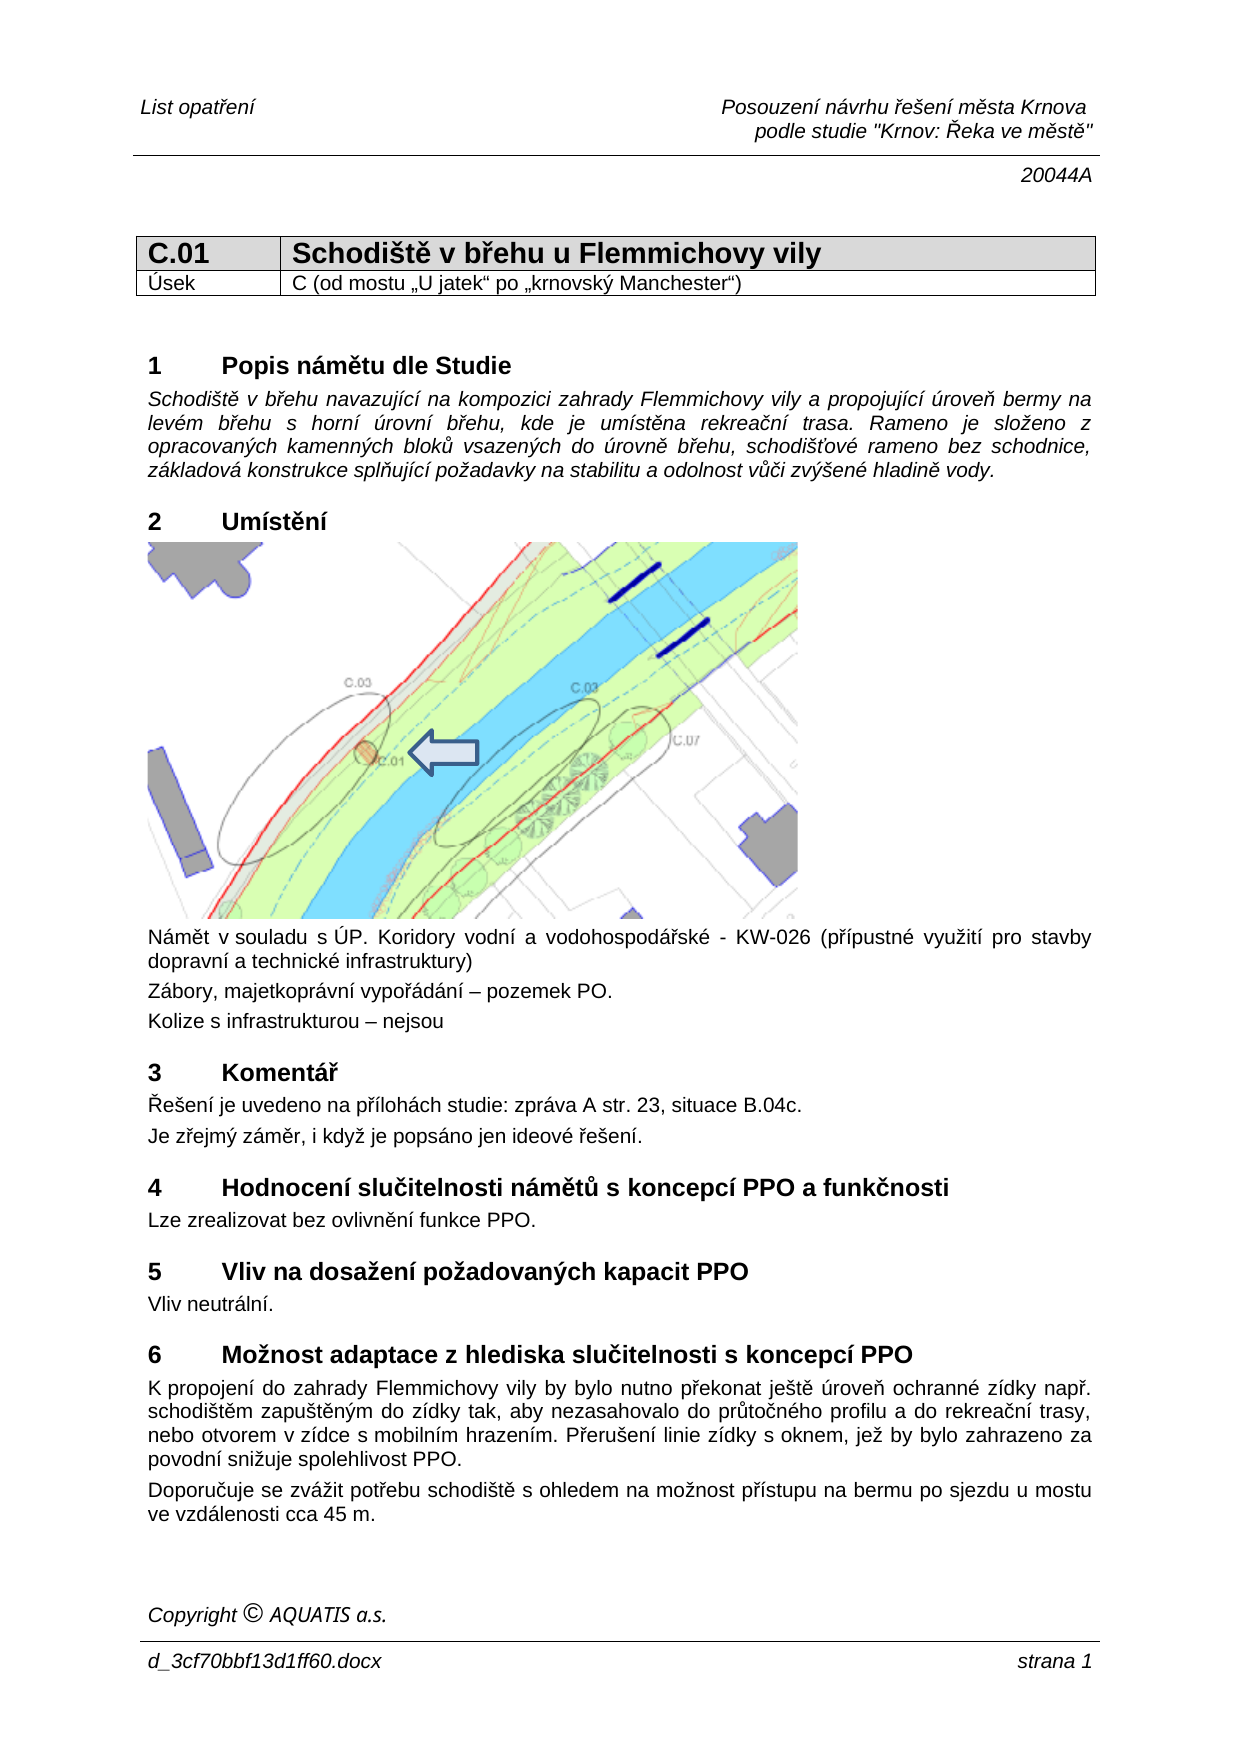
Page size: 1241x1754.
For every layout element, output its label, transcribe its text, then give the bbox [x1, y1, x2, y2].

table_cell Úsek [137, 271, 280, 295]
text Zábory, majetkoprávní vypořádání – pozemek PO. [148, 979, 1092, 1003]
text Kolize s infrastrukturou – nejsou [148, 1009, 1092, 1033]
table_header C.01 [137, 237, 280, 270]
table_header Schodiště v břehu u Flemmichovy vily [281, 237, 1095, 270]
picture [147, 542, 798, 919]
text 6 Možnost adaptace z hlediska slučitelnosti s koncepcí PPO [148, 1340, 1092, 1369]
text Vliv neutrální. [148, 1291, 1092, 1315]
text 3 Komentář [148, 1058, 1092, 1087]
table_cell C (od mostu „U jatek“ po „krnovský Manchester“) [281, 271, 1095, 295]
text Řešení je uvedeno na přílohách studie: zpráva A str. 23, situace B.04c. [148, 1093, 1092, 1117]
text Námět v souladu s ÚP. Koridory vodní a vodohospodářské - KW-026 (přípustné využití pro stavby dopravní a technické infrastruktury) [148, 925, 1092, 973]
text Schodiště v břehu navazující na kompozici zahrady Flemmichovy vily a propojující úroveň bermy na levém břehu s horní úrovní břehu, kde je umístěna rekreační trasa. Rameno je složeno z opracovaných kamenných bloků vsazených do úrovně břehu, schodišťové rameno bez schodnice, základová konstrukce splňující požadavky na stabilitu a odolnost vůči zvýšené hladině vody. [148, 386, 1092, 482]
text Doporučuje se zvážit potřebu schodiště s ohledem na možnost přístupu na bermu po sjezdu u mostu ve vzdálenosti cca 45 m. [148, 1477, 1092, 1525]
text Lze zrealizovat bez ovlivnění funkce PPO. [148, 1207, 1092, 1231]
text Je zřejmý záměr, i když je popsáno jen ideové řešení. [148, 1123, 1092, 1147]
text 2 Umístění [148, 507, 1092, 536]
text 5 Vliv na dosažení požadovaných kapacit PPO [148, 1256, 1092, 1285]
text 1 Popis námětu dle Studie [148, 351, 1092, 380]
text 4 Hodnocení slučitelnosti námětů s koncepcí PPO a funkčnosti [148, 1172, 1092, 1201]
text K propojení do zahrady Flemmichovy vily by bylo nutno překonat ještě úroveň ochranné zídky např. schodištěm zapuštěným do zídky tak, aby nezasahovalo do průtočného profilu a do rekreační trasy, nebo otvorem v zídce s mobilním hrazením. Přerušení linie zídky s oknem, jež by bylo zahrazeno za povodní snižuje spolehlivost PPO. [148, 1375, 1092, 1471]
